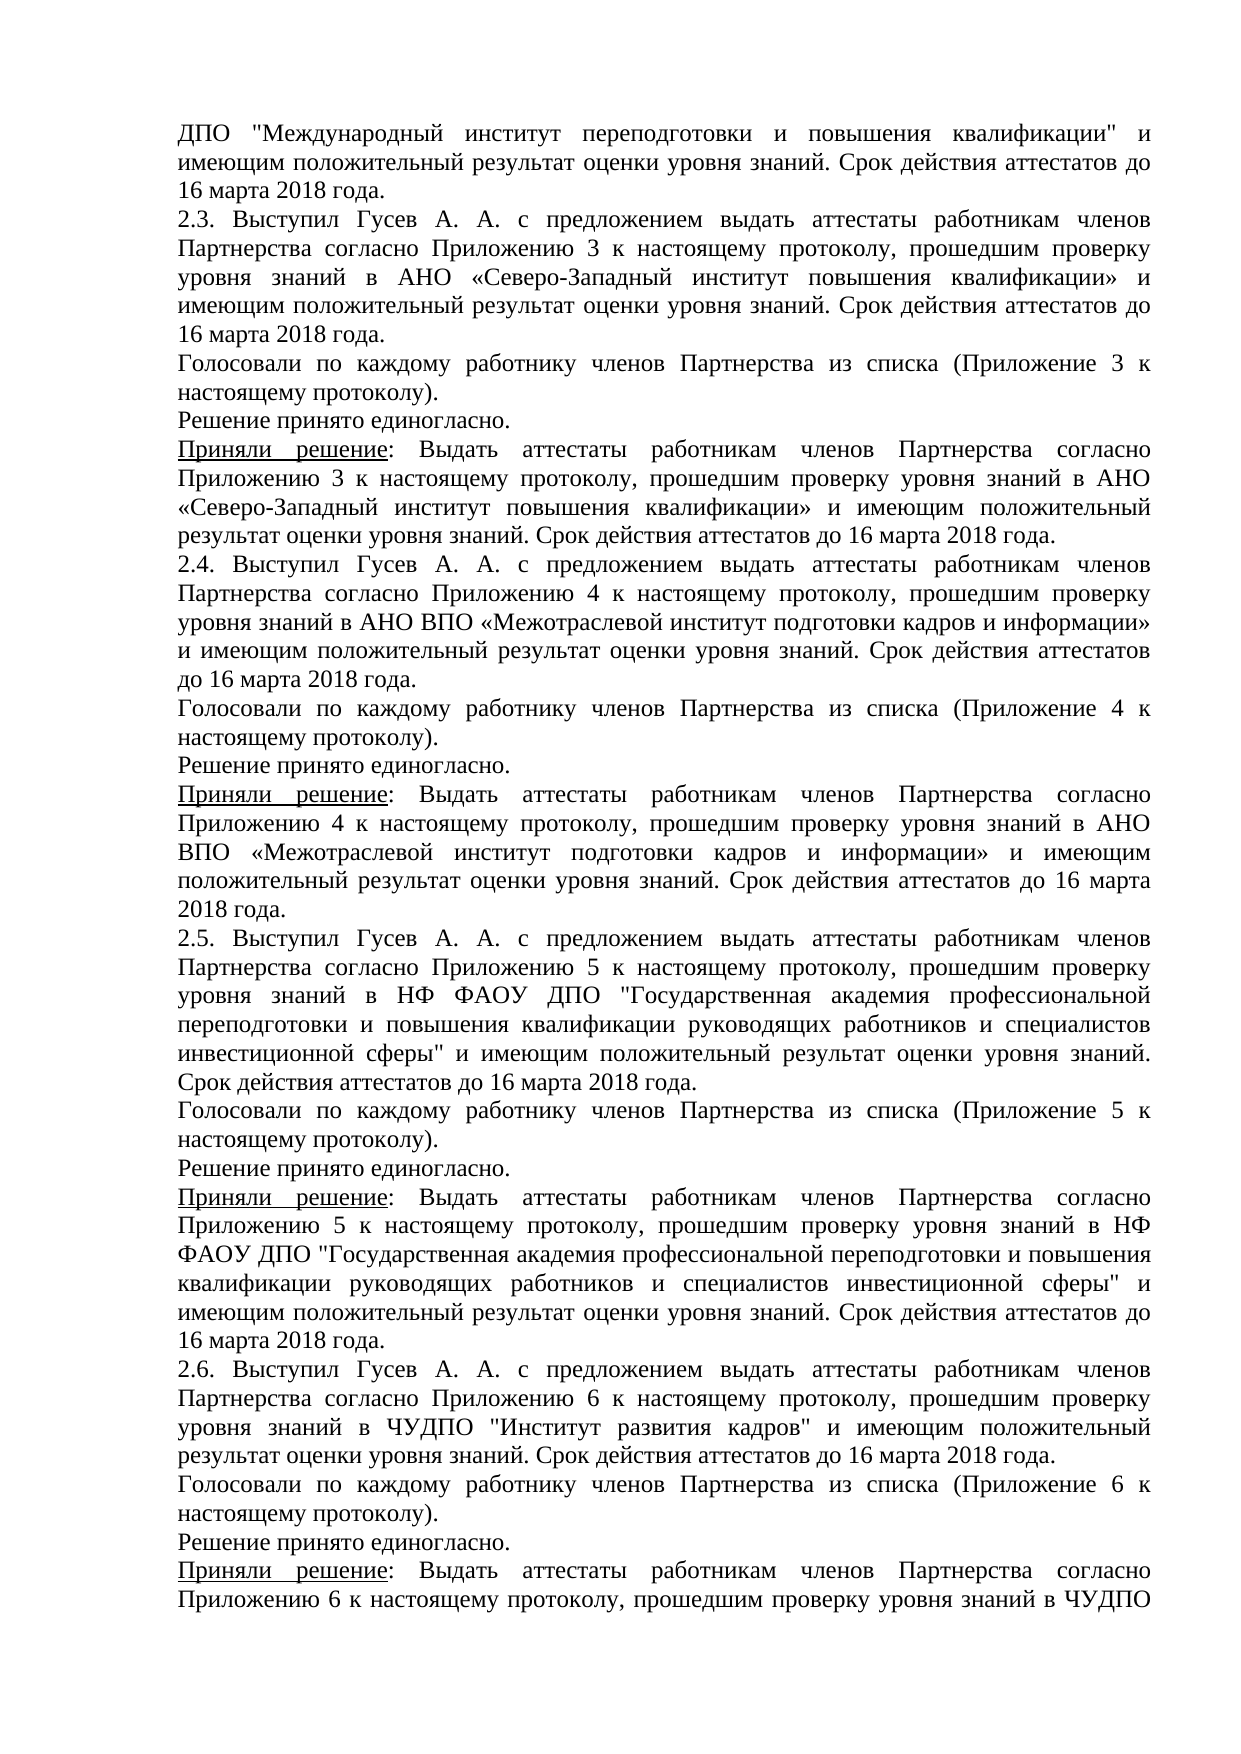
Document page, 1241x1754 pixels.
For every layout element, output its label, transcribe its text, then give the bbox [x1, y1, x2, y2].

text Приняли решение: Выдать аттестаты работникам членов Партнерства согласно Приложению 3 к настоящему протоколу, прошедшим проверку уровня знаний в АНО «Северо-Западный институт повышения квалификации» и имеющим положительный результат оценки уровня знаний. Срок действия аттестатов до 16 марта 2018 года. [177, 434, 1152, 549]
text Решение принято единогласно. [177, 406, 1152, 434]
text Решение принято единогласно. [177, 1527, 1152, 1556]
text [177, 118, 1152, 204]
text Голосовали по каждому работнику членов Партнерства из списка (Приложение 6 к настоящему протоколу). [177, 1469, 1152, 1527]
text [177, 1556, 1152, 1613]
text Голосовали по каждому работнику членов Партнерства из списка (Приложение 5 к настоящему протоколу). [177, 1096, 1152, 1153]
text Приняли решение: Выдать аттестаты работникам членов Партнерства согласно Приложению 5 к настоящему протоколу, прошедшим проверку уровня знаний в НФ ФАОУ ДПО "Государственная академия профессиональной переподготовки и повышения квалификации руководящих работников и специалистов инвестиционной сферы" и имеющим положительный результат оценки уровня знаний. Срок действия аттестатов до 16 марта 2018 года. [177, 1182, 1152, 1354]
text Решение принято единогласно. [177, 1153, 1152, 1182]
text Приняли решение: Выдать аттестаты работникам членов Партнерства согласно Приложению 4 к настоящему протоколу, прошедшим проверку уровня знаний в АНО ВПО «Межотраслевой институт подготовки кадров и информации» и имеющим положительный результат оценки уровня знаний. Срок действия аттестатов до 16 марта 2018 года. [177, 779, 1152, 923]
text Голосовали по каждому работнику членов Партнерства из списка (Приложение 3 к настоящему протоколу). [177, 348, 1152, 406]
text Голосовали по каждому работнику членов Партнерства из списка (Приложение 4 к настоящему протоколу). [177, 693, 1152, 751]
text Решение принято единогласно. [177, 751, 1152, 779]
text 2.3. Выступил Гусев А. А. с предложением выдать аттестаты работникам членов Партнерства согласно Приложению 3 к настоящему протоколу, прошедшим проверку уровня знаний в АНО «Северо-Западный институт повышения квалификации» и имеющим положительный результат оценки уровня знаний. Срок действия аттестатов до 16 марта 2018 года. [177, 204, 1152, 348]
text 2.6. Выступил Гусев А. А. с предложением выдать аттестаты работникам членов Партнерства согласно Приложению 6 к настоящему протоколу, прошедшим проверку уровня знаний в ЧУДПО "Институт развития кадров" и имеющим положительный результат оценки уровня знаний. Срок действия аттестатов до 16 марта 2018 года. [177, 1354, 1152, 1469]
text 2.5. Выступил Гусев А. А. с предложением выдать аттестаты работникам членов Партнерства согласно Приложению 5 к настоящему протоколу, прошедшим проверку уровня знаний в НФ ФАОУ ДПО "Государственная академия профессиональной переподготовки и повышения квалификации руководящих работников и специалистов инвестиционной сферы" и имеющим положительный результат оценки уровня знаний. Срок действия аттестатов до 16 марта 2018 года. [177, 923, 1152, 1096]
text 2.4. Выступил Гусев А. А. с предложением выдать аттестаты работникам членов Партнерства согласно Приложению 4 к настоящему протоколу, прошедшим проверку уровня знаний в АНО ВПО «Межотраслевой институт подготовки кадров и информации» и имеющим положительный результат оценки уровня знаний. Срок действия аттестатов до 16 марта 2018 года. [177, 549, 1152, 693]
